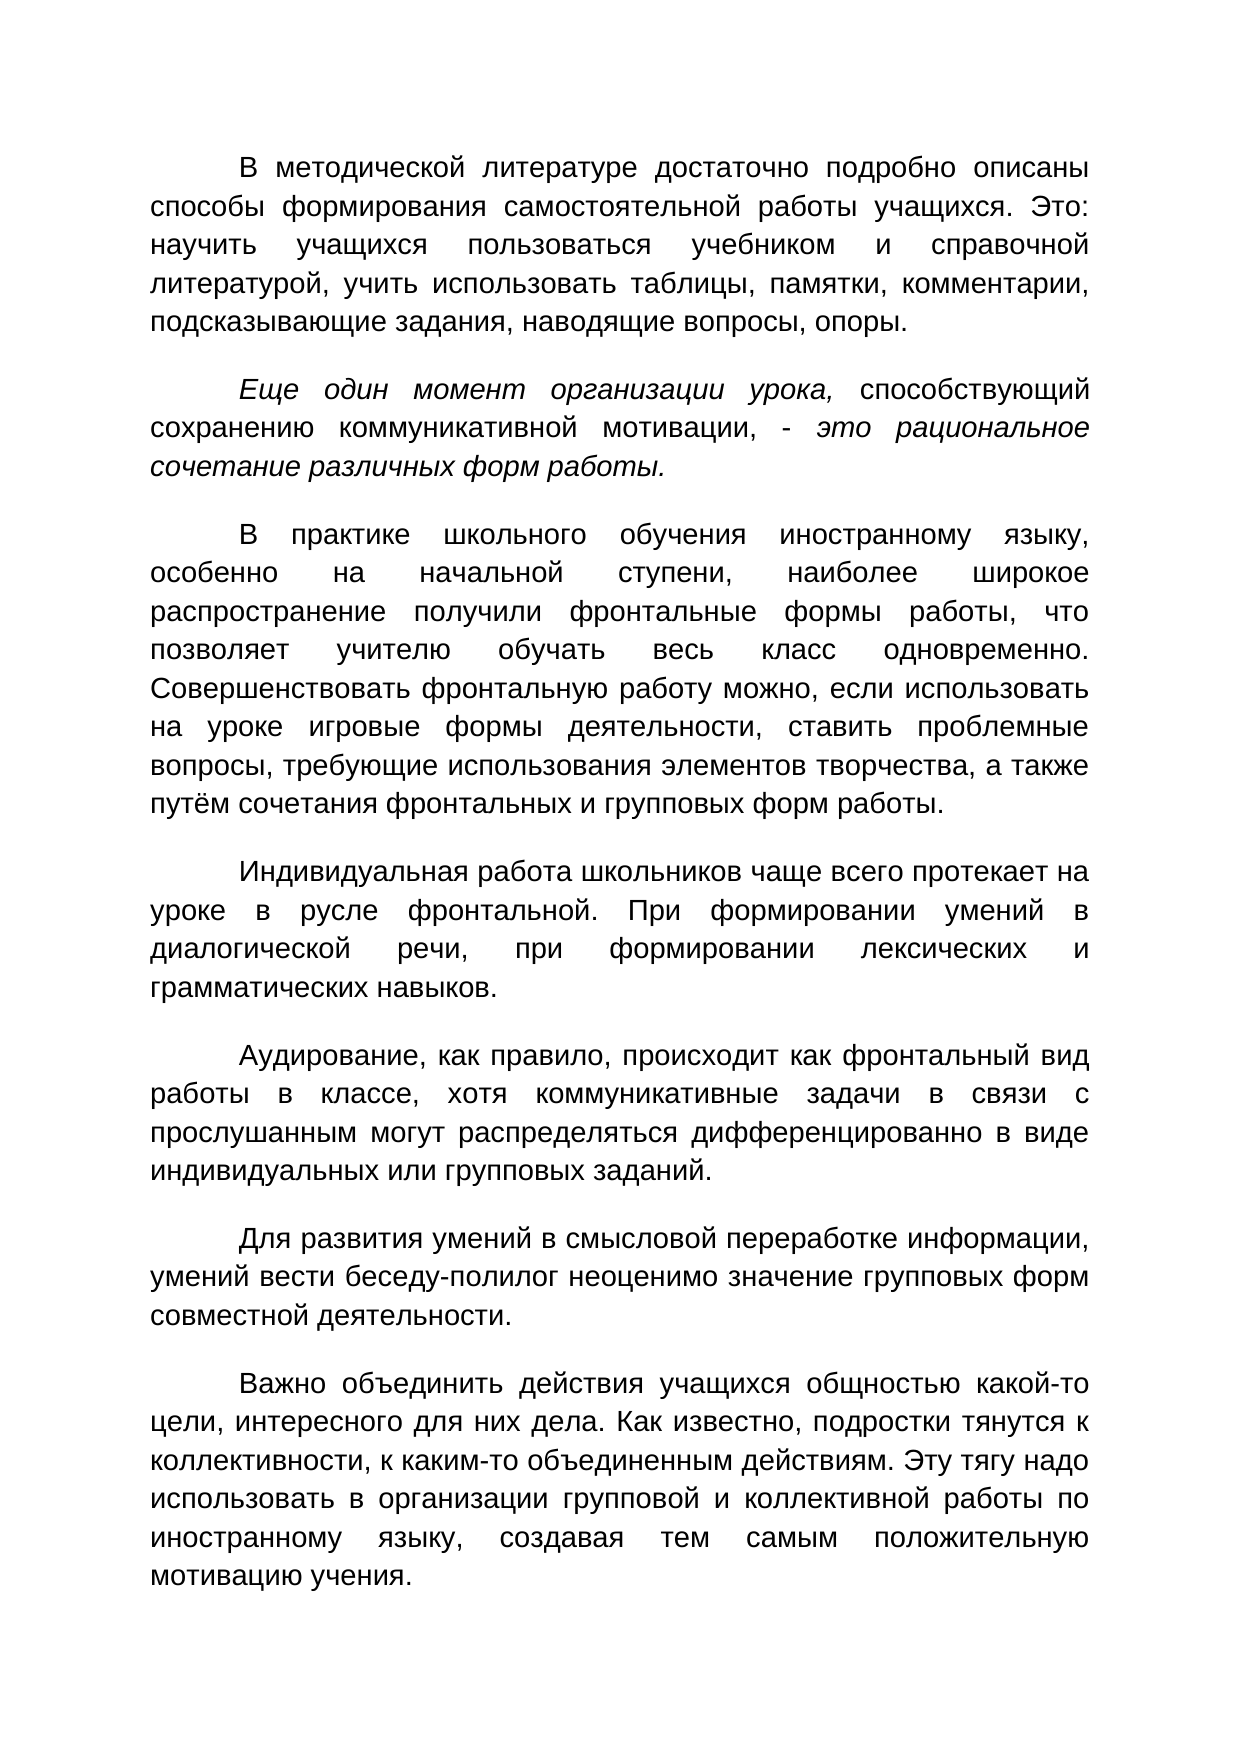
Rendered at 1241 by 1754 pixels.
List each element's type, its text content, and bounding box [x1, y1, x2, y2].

text В практике школьного обучения иностранному языку, особенно на начальной ступени, наиболее широкое распространение получили фронтальные формы работы, что позволяет учителю обучать весь класс одновременно. Совершенствовать фронтальную работу можно, если использовать на уроке игровые формы деятельности, ставить проблемные вопросы, требующие использования элементов творчества, а также путём сочетания фронтальных и групповых форм работы. [150, 517, 1090, 820]
text Важно объединить действия учащихся общностью какой-то цели, интересного для них дела. Как известно, подростки тянутся к коллективности, к каким-то объединенным действиям. Эту тягу надо использовать в организации групповой и коллективной работы по иностранному языку, создавая тем самым положительную мотивацию учения. [150, 1366, 1090, 1592]
text В методической литературе достаточно подробно описаны способы формирования самостоятельной работы учащихся. Это: научить учащихся пользоваться учебником и справочной литературой, учить использовать таблицы, памятки, комментарии, подсказывающие задания, наводящие вопросы, опоры. [150, 150, 1090, 338]
text Индивидуальная работа школьников чаще всего протекает на уроке в русле фронтальной. При формировании умений в диалогической речи, при формировании лексических и грамматических навыков. [150, 854, 1090, 1003]
text Для развития умений в смысловой переработке информации, умений вести беседу-полилог неоценимо значение групповых форм совместной деятельности. [150, 1221, 1090, 1331]
text Аудирование, как правило, происходит как фронтальный вид работы в классе, хотя коммуникативные задачи в связи с прослушанным могут распределяться дифференцированно в виде индивидуальных или групповых заданий. [150, 1037, 1090, 1187]
text Еще один момент организации урока, способствующий сохранению коммуникативной мотивации, - это рациональное сочетание различных форм работы. [150, 372, 1090, 482]
